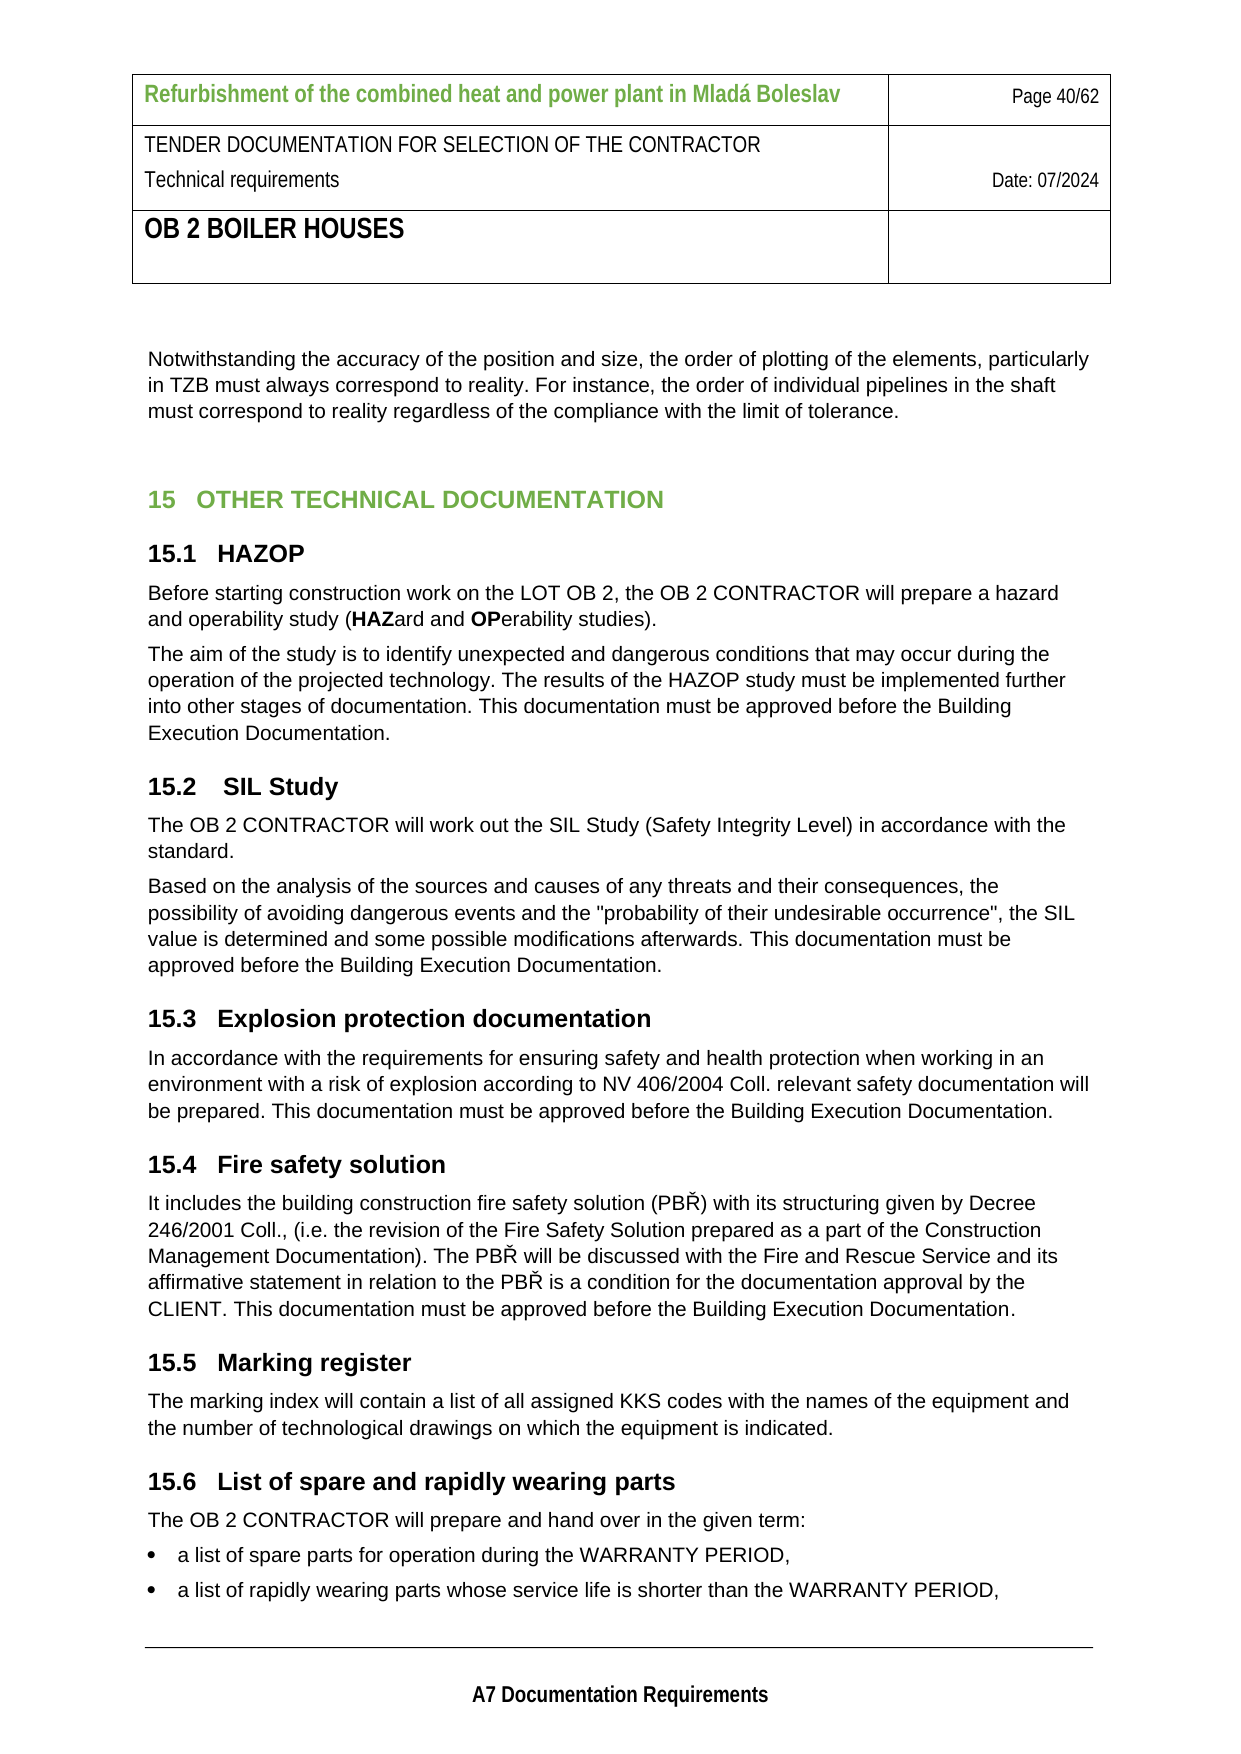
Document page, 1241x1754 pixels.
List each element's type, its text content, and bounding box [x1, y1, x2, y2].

text Fire safety solution [148, 1150, 1093, 1178]
text Explosion protection documentation [148, 1004, 1093, 1033]
text Based on the analysis of the sources and causes of any threats and their consequences, the possibility of avoiding dangerous events and the "probability of their undesirable occurrence", the SIL value is determined and some possible modifications afterwards. This documentation must be approved before the Building Execution Documentation. [148, 874, 1093, 977]
text SIL Study [148, 772, 1093, 801]
text Notwithstanding the accuracy of the position and size, the order of plotting of the elements, particularly in TZB must always correspond to reality. For instance, the order of individual pipelines in the shaft must correspond to reality regardless of the compliance with the limit of tolerance. [148, 347, 1093, 423]
text In accordance with the requirements for ensuring safety and health protection when working in an environment with a risk of explosion according to NV 406/2004 Coll. relevant safety documentation will be prepared. This documentation must be approved before the Building Execution Documentation. [148, 1046, 1093, 1122]
text OTHER TECHNICAL DOCUMENTATION [148, 485, 1093, 514]
text HAZOP [148, 539, 1093, 568]
text Marking register [148, 1348, 1093, 1377]
text The marking index will contain a list of all assigned KKS codes with the names of the equipment and the number of technological drawings on which the equipment is indicated. [148, 1389, 1093, 1439]
text The aim of the study is to identify unexpected and dangerous conditions that may occur during the operation of the projected technology. The results of the HAZOP study must be implemented further into other stages of documentation. This documentation must be approved before the Building Execution Documentation. [148, 641, 1093, 744]
list a list of spare parts for operation during the WARRANTY PERIOD, [148, 1543, 1093, 1567]
text The OB 2 CONTRACTOR will prepare and hand over in the given term: [148, 1508, 1093, 1532]
text It includes the building construction fire safety solution (PBŘ) with its structuring given by Decree 246/2001 Coll., (i.e. the revision of the Fire Safety Solution prepared as a part of the Construction Management Documentation). The PBŘ will be discussed with the Fire and Rescue Service and its affirmative statement in relation to the PBŘ is a condition for the documentation approval by the CLIENT. This documentation must be approved before the Building Execution Documentation. [148, 1191, 1093, 1320]
list a list of rapidly wearing parts whose service life is shorter than the WARRANTY PERIOD, [148, 1577, 1093, 1602]
text The OB 2 CONTRACTOR will work out the SIL Study (Safety Integrity Level) in accordance with the standard. [148, 813, 1093, 863]
text List of spare and rapidly wearing parts [148, 1467, 1093, 1496]
text Before starting construction work on the LOT OB 2, the OB 2 CONTRACTOR will prepare a hazard and operability study (HAZard and OPerability studies). [148, 580, 1093, 631]
